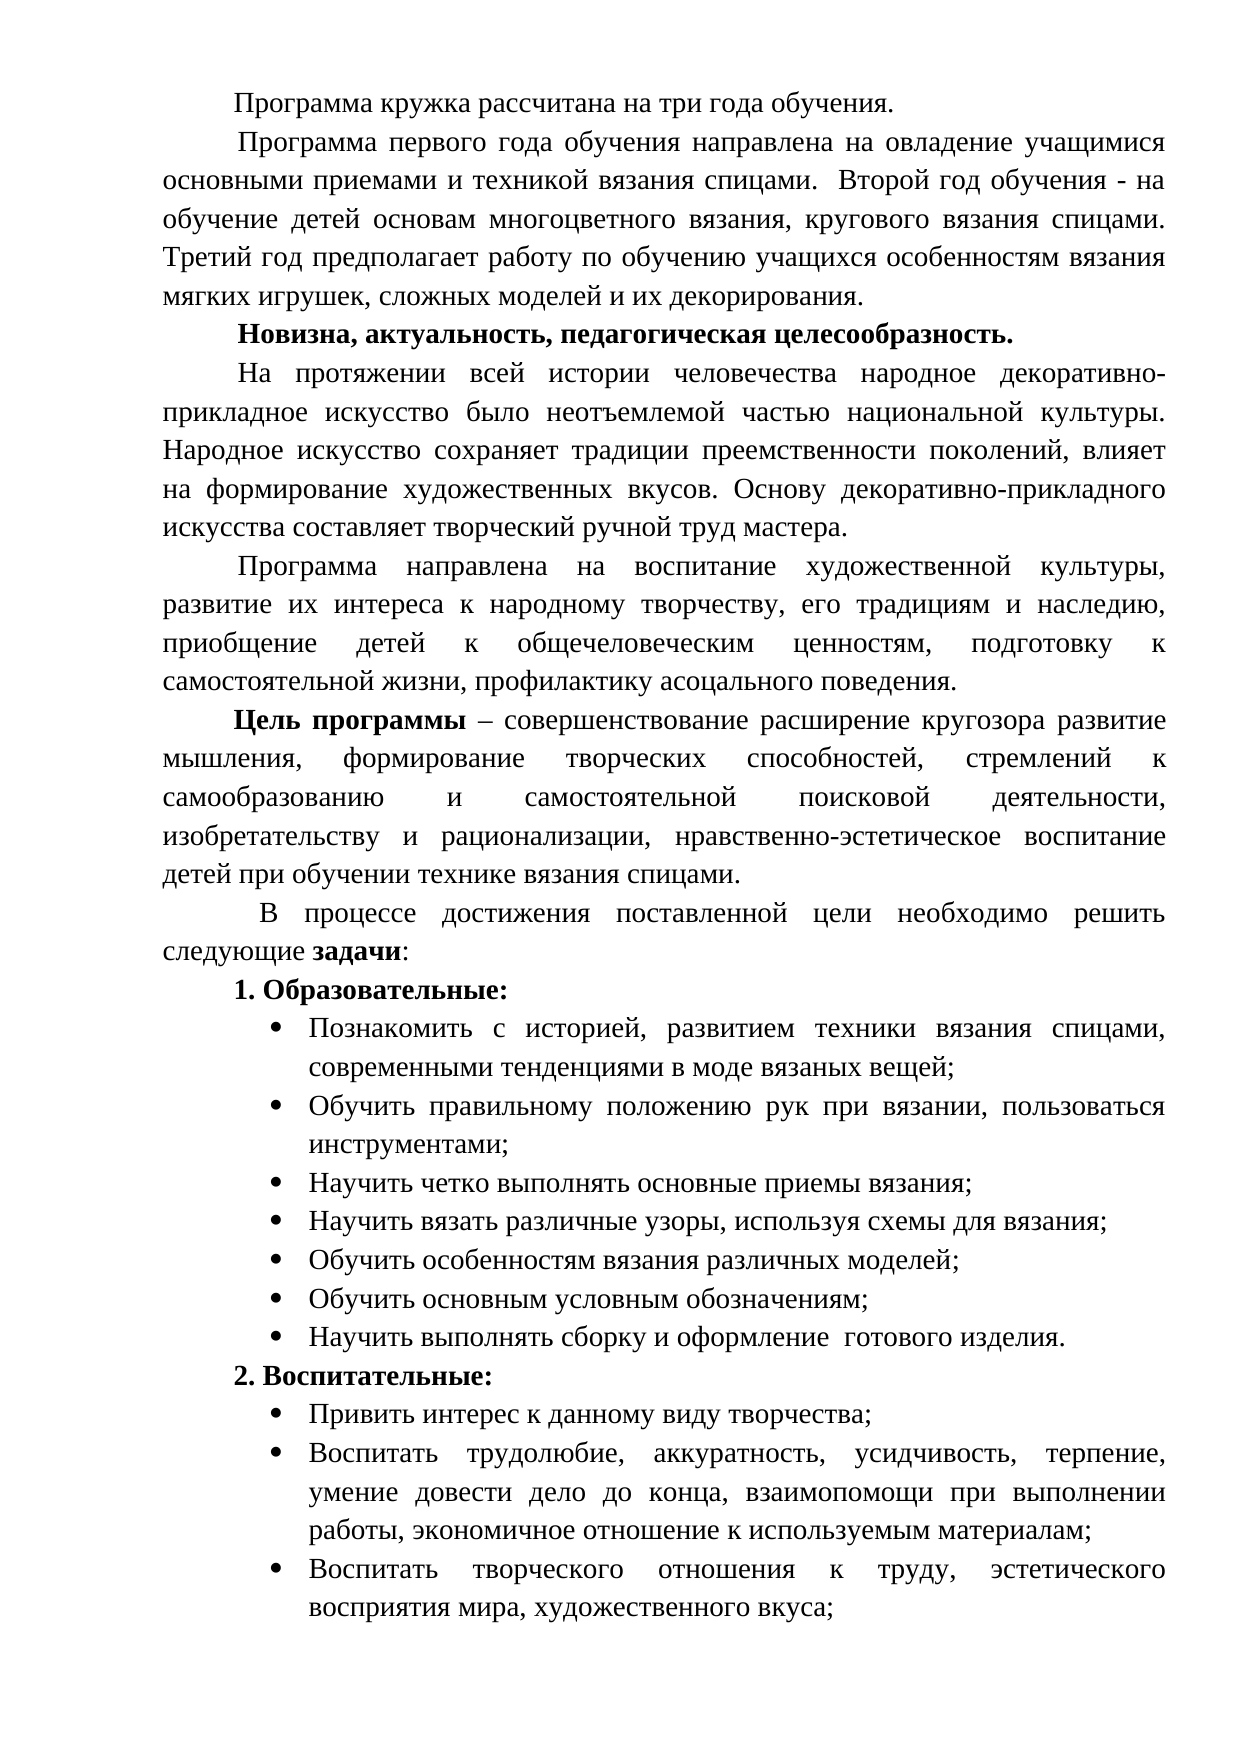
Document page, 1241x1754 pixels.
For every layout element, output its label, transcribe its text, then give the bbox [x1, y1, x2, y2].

list Обучить правильному положению рук при вязании, пользоваться инструментами; [271, 1088, 1167, 1160]
list Обучить основным условным обозначениям; [271, 1281, 1167, 1314]
list Познакомить с историей, развитием техники вязания спицами, современными тенденциями в моде вязаных вещей; [271, 1010, 1167, 1083]
list Привить интерес к данному виду творчества; [271, 1397, 1167, 1430]
list Научить вязать различные узоры, используя схемы для вязания; [271, 1203, 1167, 1237]
list Научить выполнять сборку и оформление готового изделия. [271, 1319, 1167, 1353]
text На протяжении всей истории человечества народное декоративно-прикладное искусство было неотъемлемой частью национальной культуры. Народное искусство сохраняет традиции преемственности поколений, влияет на формирование художественных вкусов. Основу декоративно-прикладного искусства составляет творческий ручной труд мастера. [162, 355, 1167, 543]
text Цель программы – совершенствование расширение кругозора развитие мышления, формирование творческих способностей, стремлений к самообразованию и самостоятельной поисковой деятельности, изобретательству и рационализации, нравственно-эстетическое воспитание детей при обучении технике вязания спицами. [162, 702, 1167, 890]
list Воспитать творческого отношения к труду, эстетического восприятия мира, художественного вкуса; [271, 1551, 1167, 1623]
text В процессе достижения поставленной цели необходимо решить следующие задачи: [162, 895, 1167, 967]
text Программа кружка рассчитана на три года обучения. [162, 85, 1167, 119]
text Новизна, актуальность, педагогическая целесообразность. [162, 317, 1167, 350]
list Обучить особенностям вязания различных моделей; [271, 1242, 1167, 1276]
text 1. Образовательные: [162, 972, 1167, 1005]
text Программа первого года обучения направлена на овладение учащимися основными приемами и техникой вязания спицами. Второй год обучения - на обучение детей основам многоцветного вязания, кругового вязания спицами. Третий год предполагает работу по обучению учащихся особенностям вязания мягких игрушек, сложных моделей и их декорирования. [162, 124, 1167, 312]
text 2. Воспитательные: [162, 1358, 1167, 1392]
list Научить четко выполнять основные приемы вязания; [271, 1165, 1167, 1198]
list Воспитать трудолюбие, аккуратность, усидчивость, терпение, умение довести дело до конца, взаимопомощи при выполнении работы, экономичное отношение к используемым материалам; [271, 1435, 1167, 1546]
text Программа направлена на воспитание художественной культуры, развитие их интереса к народному творчеству, его традициям и наследию, приобщение детей к общечеловеческим ценностям, подготовку к самостоятельной жизни, профилактику асоцального поведения. [162, 548, 1167, 697]
